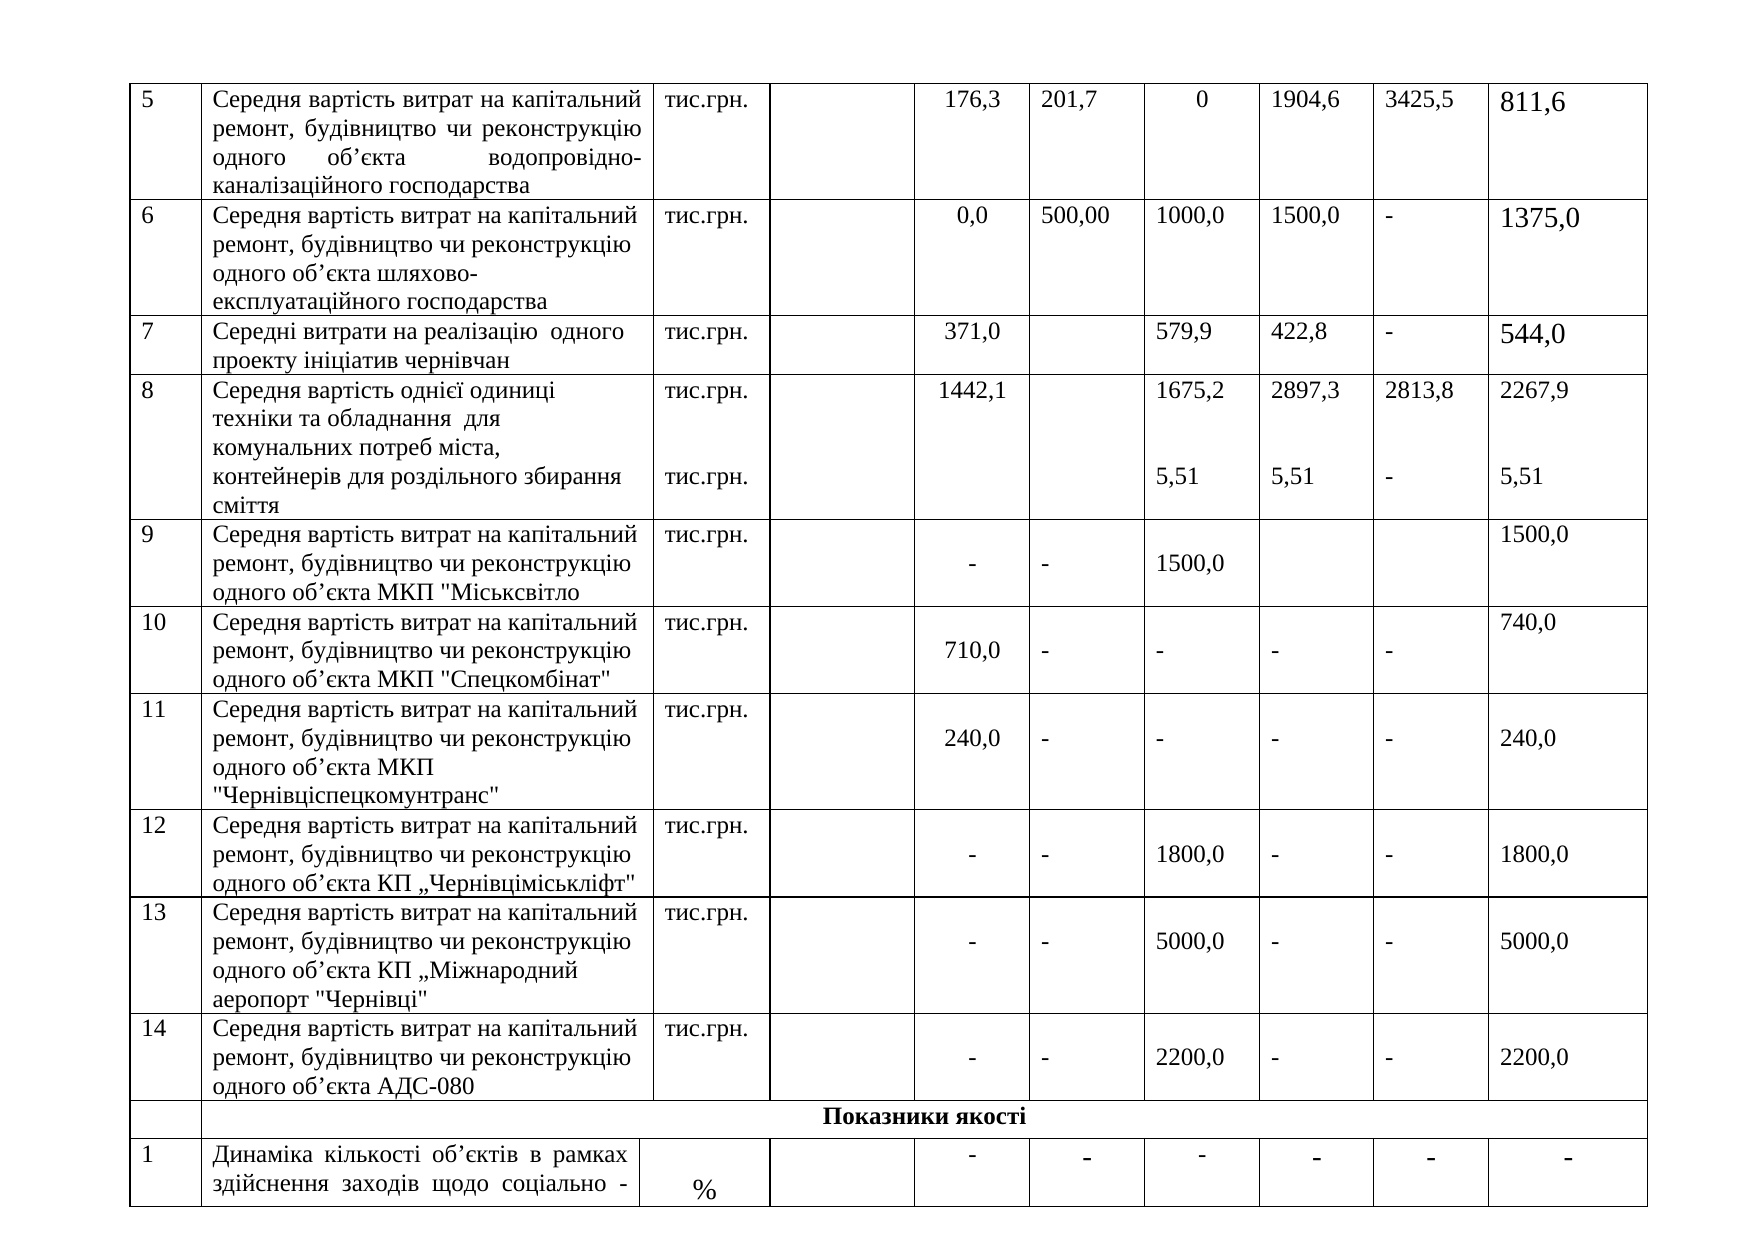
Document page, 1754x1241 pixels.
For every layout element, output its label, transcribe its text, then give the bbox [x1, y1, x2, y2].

table_cell - [1489, 1139, 1647, 1206]
table_cell 1800,0 [1145, 810, 1259, 896]
table_cell Середня вартість витрат на капітальний ремонт, будівництво чи реконструкцію одного об’єкта шляхово-експлуатаційного господарства [202, 200, 653, 315]
table_cell - [1260, 810, 1373, 896]
table_cell Середня вартість витрат на капітальний ремонт, будівництво чи реконструкцію одного об’єкта МКП "Чернівціспецкомунтранс" [202, 694, 653, 809]
table_cell 544,0 [1489, 316, 1647, 374]
table_cell [771, 898, 914, 1012]
table_cell 1675,2 5,51 [1145, 375, 1259, 518]
table_cell 13 [131, 898, 201, 1012]
table_cell [1030, 375, 1144, 518]
table_cell 5000,0 [1145, 898, 1259, 1012]
table_cell [771, 200, 914, 315]
table_cell тис.грн. тис.грн. [654, 375, 769, 518]
table_cell [771, 316, 914, 374]
table_cell 14 [131, 1014, 201, 1100]
table_cell [771, 1139, 914, 1206]
table_cell - [1374, 694, 1488, 809]
table_cell 240,0 [915, 694, 1029, 809]
table_cell 1904,6 [1260, 84, 1373, 199]
table_cell Середня вартість витрат на капітальний ремонт, будівництво чи реконструкцію одного об’єкта КП „Чернівціміськліфт" [202, 810, 653, 896]
table_cell 5 [131, 84, 201, 199]
table_cell - [1030, 1014, 1144, 1100]
table_cell - [1030, 520, 1144, 606]
table_cell 710,0 [915, 607, 1029, 693]
table_cell [131, 1101, 201, 1138]
table_cell - [1374, 316, 1488, 374]
table_cell тис.грн. [654, 810, 769, 896]
table_cell 2200,0 [1489, 1014, 1647, 1100]
table_cell 201,7 [1030, 84, 1144, 199]
table_cell Середня вартість витрат на капітальний ремонт, будівництво чи реконструкцію одного об’єкта водопровідно-каналізаційного господарства [202, 84, 653, 199]
table_cell - [1374, 607, 1488, 693]
table_cell 422,8 [1260, 316, 1373, 374]
table_cell 500,00 [1030, 200, 1144, 315]
table_cell тис.грн. [654, 84, 769, 199]
table_cell - [1260, 694, 1373, 809]
table_cell - [915, 1139, 1029, 1206]
table_cell - [1374, 1139, 1488, 1206]
table_cell Середня вартість витрат на капітальний ремонт, будівництво чи реконструкцію одного об’єкта КП „Міжнародний аеропорт "Чернівці" [202, 898, 653, 1012]
table_cell - [1374, 200, 1488, 315]
table_cell - [1030, 1139, 1144, 1206]
table_cell Середня вартість витрат на капітальний ремонт, будівництво чи реконструкцію одного об’єкта АДС-080 [202, 1014, 653, 1100]
table_cell - [915, 810, 1029, 896]
table_cell 2200,0 [1145, 1014, 1259, 1100]
table_cell 1375,0 [1489, 200, 1647, 315]
table_cell [771, 810, 914, 896]
table_cell Середня вартість однієї одиниці техніки та обладнання для комунальних потреб міста, контейнерів для роздільного збирання сміття [202, 375, 653, 518]
table_cell Середня вартість витрат на капітальний ремонт, будівництво чи реконструкцію одного об’єкта МКП "Спецкомбінат" [202, 607, 653, 693]
table_cell 6 [131, 200, 201, 315]
table_cell 1 [131, 1139, 201, 1206]
table_cell 9 [131, 520, 201, 606]
table_cell - [915, 520, 1029, 606]
table_cell тис.грн. [654, 520, 769, 606]
table_cell тис.грн. [654, 607, 769, 693]
table_cell тис.грн. [654, 316, 769, 374]
table_cell Середні витрати на реалізацію одного проекту ініціатив чернівчан [202, 316, 653, 374]
table_cell тис.грн. [654, 898, 769, 1012]
table_cell 176,3 [915, 84, 1029, 199]
table_cell 1500,0 [1489, 520, 1647, 606]
table_cell - [1145, 1139, 1259, 1206]
table_cell тис.грн. [654, 200, 769, 315]
table_cell [1260, 520, 1373, 606]
table_cell 2897,3 5,51 [1260, 375, 1373, 518]
table_cell 1000,0 [1145, 200, 1259, 315]
table_cell 12 [131, 810, 201, 896]
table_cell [202, 1139, 639, 1206]
table_cell [771, 607, 914, 693]
table_cell тис.грн. [654, 694, 769, 809]
table_cell 5000,0 [1489, 898, 1647, 1012]
table_cell - [1260, 1014, 1373, 1100]
table_cell - [1260, 1139, 1373, 1206]
table_cell - [1030, 898, 1144, 1012]
table_cell 2267,9 5,51 [1489, 375, 1647, 518]
table_cell Показники якості [202, 1101, 1647, 1138]
table_cell - [915, 1014, 1029, 1100]
table_cell 3425,5 [1374, 84, 1488, 199]
table_cell 10 [131, 607, 201, 693]
table_cell 1500,0 [1145, 520, 1259, 606]
table_cell % [640, 1139, 769, 1206]
table_cell 8 [131, 375, 201, 518]
table_cell 1800,0 [1489, 810, 1647, 896]
table_cell 371,0 [915, 316, 1029, 374]
table_cell - [1145, 694, 1259, 809]
table_cell 1500,0 [1260, 200, 1373, 315]
table_cell - [1374, 898, 1488, 1012]
table_cell 240,0 [1489, 694, 1647, 809]
table_cell [771, 84, 914, 199]
table_cell 1442,1 [915, 375, 1029, 518]
table_cell - [1374, 1014, 1488, 1100]
table_cell 7 [131, 316, 201, 374]
table_cell [771, 1014, 914, 1100]
table_cell 811,6 [1489, 84, 1647, 199]
table_cell 11 [131, 694, 201, 809]
table_cell - [1260, 898, 1373, 1012]
table_cell 0,0 [915, 200, 1029, 315]
table_cell Середня вартість витрат на капітальний ремонт, будівництво чи реконструкцію одного об’єкта МКП "Міськсвітло [202, 520, 653, 606]
table_cell 579,9 [1145, 316, 1259, 374]
table_cell - [1374, 810, 1488, 896]
table_cell 740,0 [1489, 607, 1647, 693]
table_cell [771, 694, 914, 809]
table_cell [771, 520, 914, 606]
table_cell - [915, 898, 1029, 1012]
table_cell 2813,8 - [1374, 375, 1488, 518]
table_cell [1374, 520, 1488, 606]
table_cell - [1260, 607, 1373, 693]
table_cell - [1145, 607, 1259, 693]
table_cell [771, 375, 914, 518]
table_cell 0 [1145, 84, 1259, 199]
table_cell [1030, 316, 1144, 374]
table_cell тис.грн. [654, 1014, 769, 1100]
table_cell - [1030, 607, 1144, 693]
table_cell - [1030, 694, 1144, 809]
table_cell - [1030, 810, 1144, 896]
